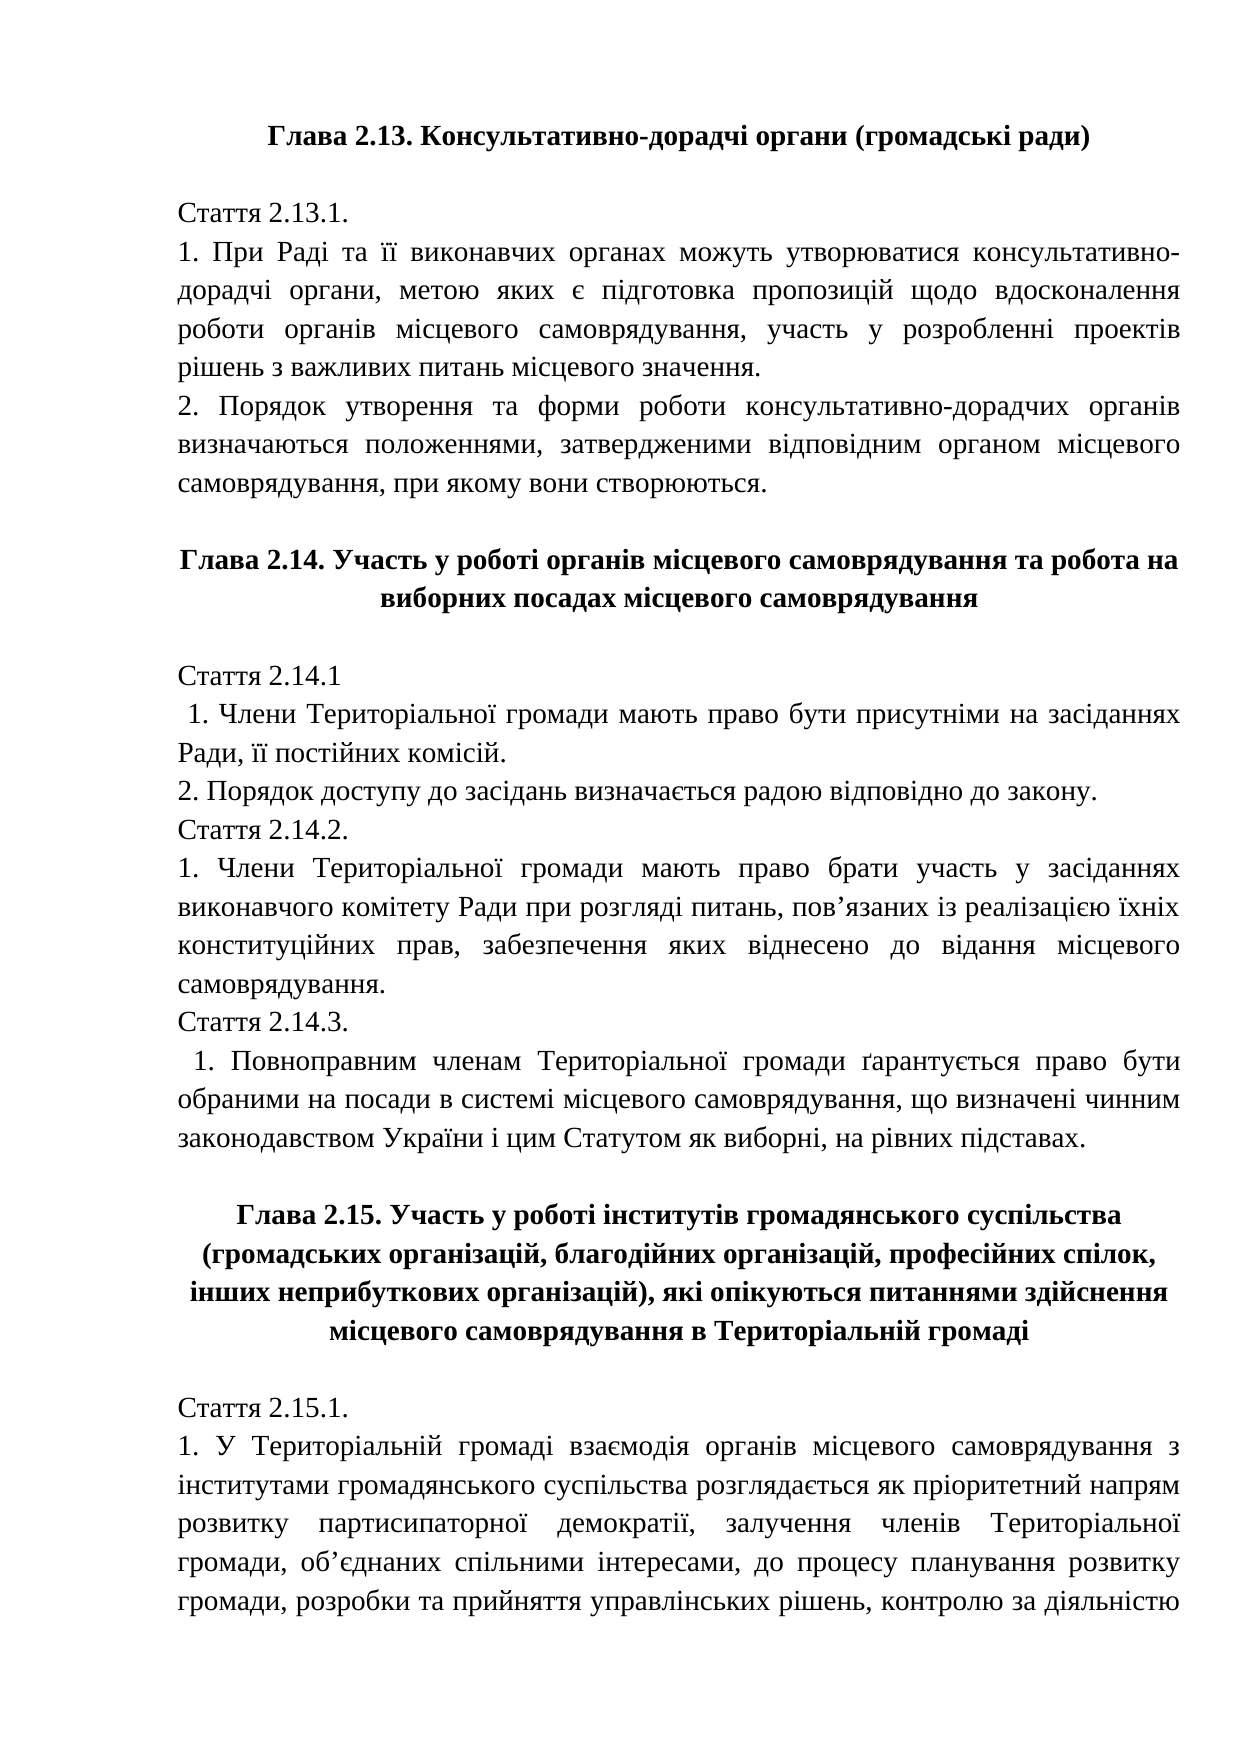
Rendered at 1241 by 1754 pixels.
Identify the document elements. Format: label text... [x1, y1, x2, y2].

text Глава 2.14. Участь у роботі органів місцевого самоврядування та робота на виборних посадах місцевого самоврядування [177, 542, 1181, 614]
text Стаття 2.15.1. [177, 1390, 1181, 1423]
text 1. Члени Територіальної громади мають право бути присутніми на засіданнях Ради, її постійних комісій. [177, 696, 1181, 768]
text 2. Порядок доступу до засідань визначається радою відповідно до закону. [177, 773, 1181, 807]
text Стаття 2.13.1. [177, 195, 1181, 229]
text Стаття 2.14.2. [177, 812, 1181, 845]
text 1. Повноправним членам Територіальної громади ґарантується право бути обраними на посади в системі місцевого самоврядування, що визначені чинним законодавством України і цим Статутом як виборні, на рівних підставах. [177, 1043, 1181, 1154]
text 2. Порядок утворення та форми роботи консультативно-дорадчих органів визначаються положеннями, затвердженими відповідним органом місцевого самоврядування, при якому вони створюються. [177, 388, 1181, 498]
text Глава 2.15. Участь у роботі інститутів громадянського суспільства (громадських організацій, благодійних організацій, професійних спілок, інших неприбуткових організацій), які опікуються питаннями здійснення місцевого самоврядування в Територіальній громаді [177, 1197, 1181, 1346]
text 1. При Раді та її виконавчих органах можуть утворюватися консультативно-дорадчі органи, метою яких є підготовка пропозицій щодо вдосконалення роботи органів місцевого самоврядування, участь у розробленні проектів рішень з важливих питань місцевого значення. [177, 234, 1181, 383]
text Стаття 2.14.1 [177, 658, 1181, 691]
text Стаття 2.14.3. [177, 1004, 1181, 1038]
text Глава 2.13. Консультативно-дорадчі органи (громадські ради) [177, 118, 1181, 152]
text 1. Члени Територіальної громади мають право брати участь у засіданнях виконавчого комітету Ради при розгляді питань, пов’язаних із реалізацією їхніх конституційних прав, забезпечення яких віднесено до відання місцевого самоврядування. [177, 850, 1181, 999]
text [177, 1428, 1181, 1616]
